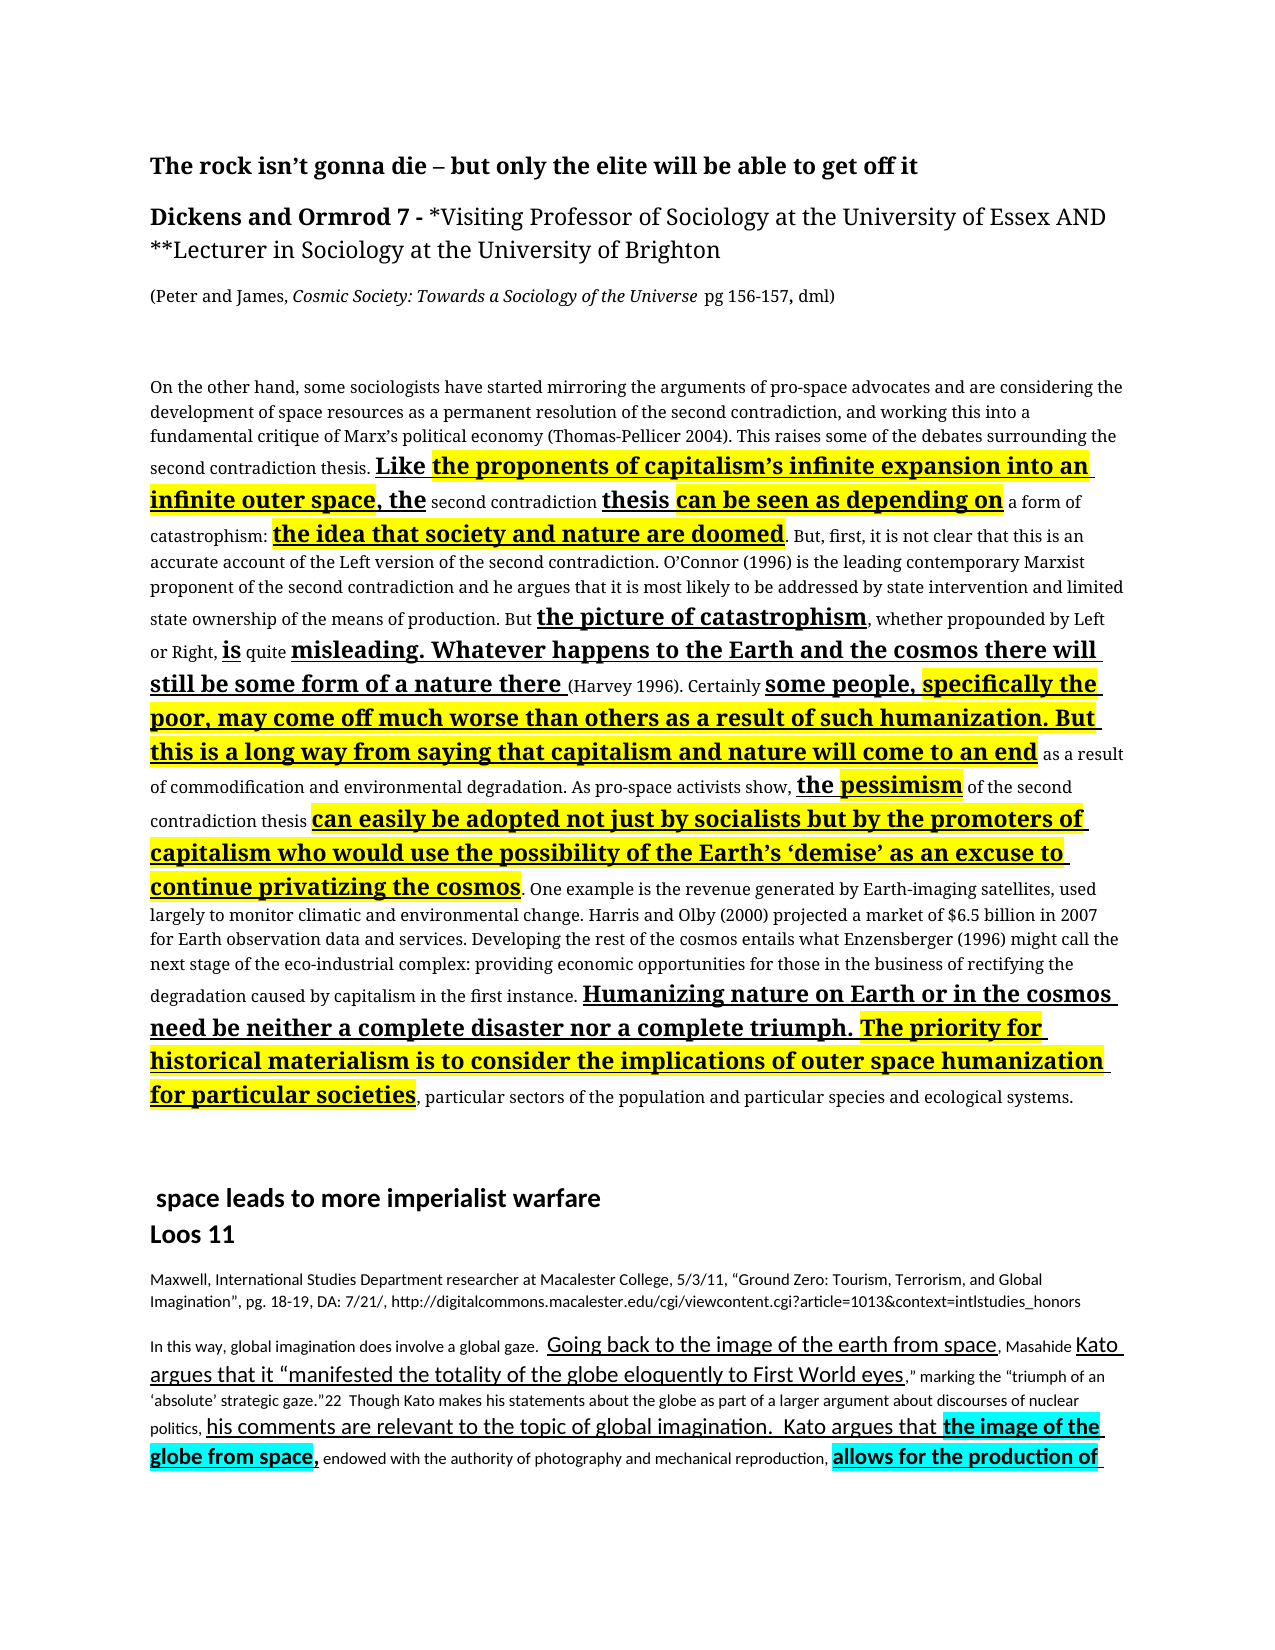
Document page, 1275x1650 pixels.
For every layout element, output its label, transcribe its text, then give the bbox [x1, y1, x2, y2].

text The rock isn’t gonna die – but only the elite will be able to get off it [150, 150, 1125, 181]
text Maxwell, International Studies Department researcher at Macalester College, 5/3/11, “Ground Zero: Tourism, Terrorism, and Global Imagination”, pg. 18-19, DA: 7/21/, http://digitalcommons.macalester.edu/cgi/viewcontent.cgi?article=1013&context=intlstudies_honors [150, 1269, 1125, 1312]
text (Peter and James, Cosmic Society: Towards a Sociology of the Universe pg 156-157, dml) [150, 284, 1125, 307]
text Loos 11 [150, 1217, 1125, 1250]
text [150, 1330, 1125, 1471]
text On the other hand, some sociologists have started mirroring the arguments of pro-space advocates and are considering the development of space resources as a permanent resolution of the second contradiction, and working this into a fundamental critique of Marx’s political economy (Thomas-Pellicer 2004). This raises some of the debates surrounding the second contradiction thesis. Like the proponents of capitalism’s infinite expansion into an infinite outer space, the second contradiction thesis can be seen as depending on a form of catastrophism: the idea that society and nature are doomed. But, first, it is not clear that this is an accurate account of the Left version of the second contradiction. O’Connor (1996) is the leading contemporary Marxist proponent of the second contradiction and he argues that it is most likely to be addressed by state intervention and limited state ownership of the means of production. But the picture of catastrophism, whether propounded by Left or Right, is quite misleading. Whatever happens to the Earth and the cosmos there will still be some form of a nature there (Harvey 1996). Certainly some people, specifically the poor, may come off much worse than others as a result of such humanization. But this is a long way from saying that capitalism and nature will come to an end as a result of commodification and environmental degradation. As pro-space activists show, the pessimism of the second contradiction thesis can easily be adopted not just by socialists but by the promoters of capitalism who would use the possibility of the Earth’s ‘demise’ as an excuse to continue privatizing the cosmos. One example is the revenue generated by Earth-imaging satellites, used largely to monitor climatic and environmental change. Harris and Olby (2000) projected a market of $6.5 billion in 2007 for Earth observation data and services. Developing the rest of the cosmos entails what Enzensberger (1996) might call the next stage of the eco-industrial complex: providing economic opportunities for those in the business of rectifying the degradation caused by capitalism in the first instance. Humanizing nature on Earth or in the cosmos need be neither a complete disaster nor a complete triumph. The priority for historical materialism is to consider the implications of outer space humanization for particular societies, particular sectors of the population and particular species and ecological systems. [150, 376, 1125, 1110]
subtitle space leads to more imperialist warfare [150, 1182, 1125, 1215]
text Dickens and Ormrod 7 - *Visiting Professor of Sociology at the University of Essex AND **Lecturer in Sociology at the University of Brighton [150, 200, 1125, 265]
